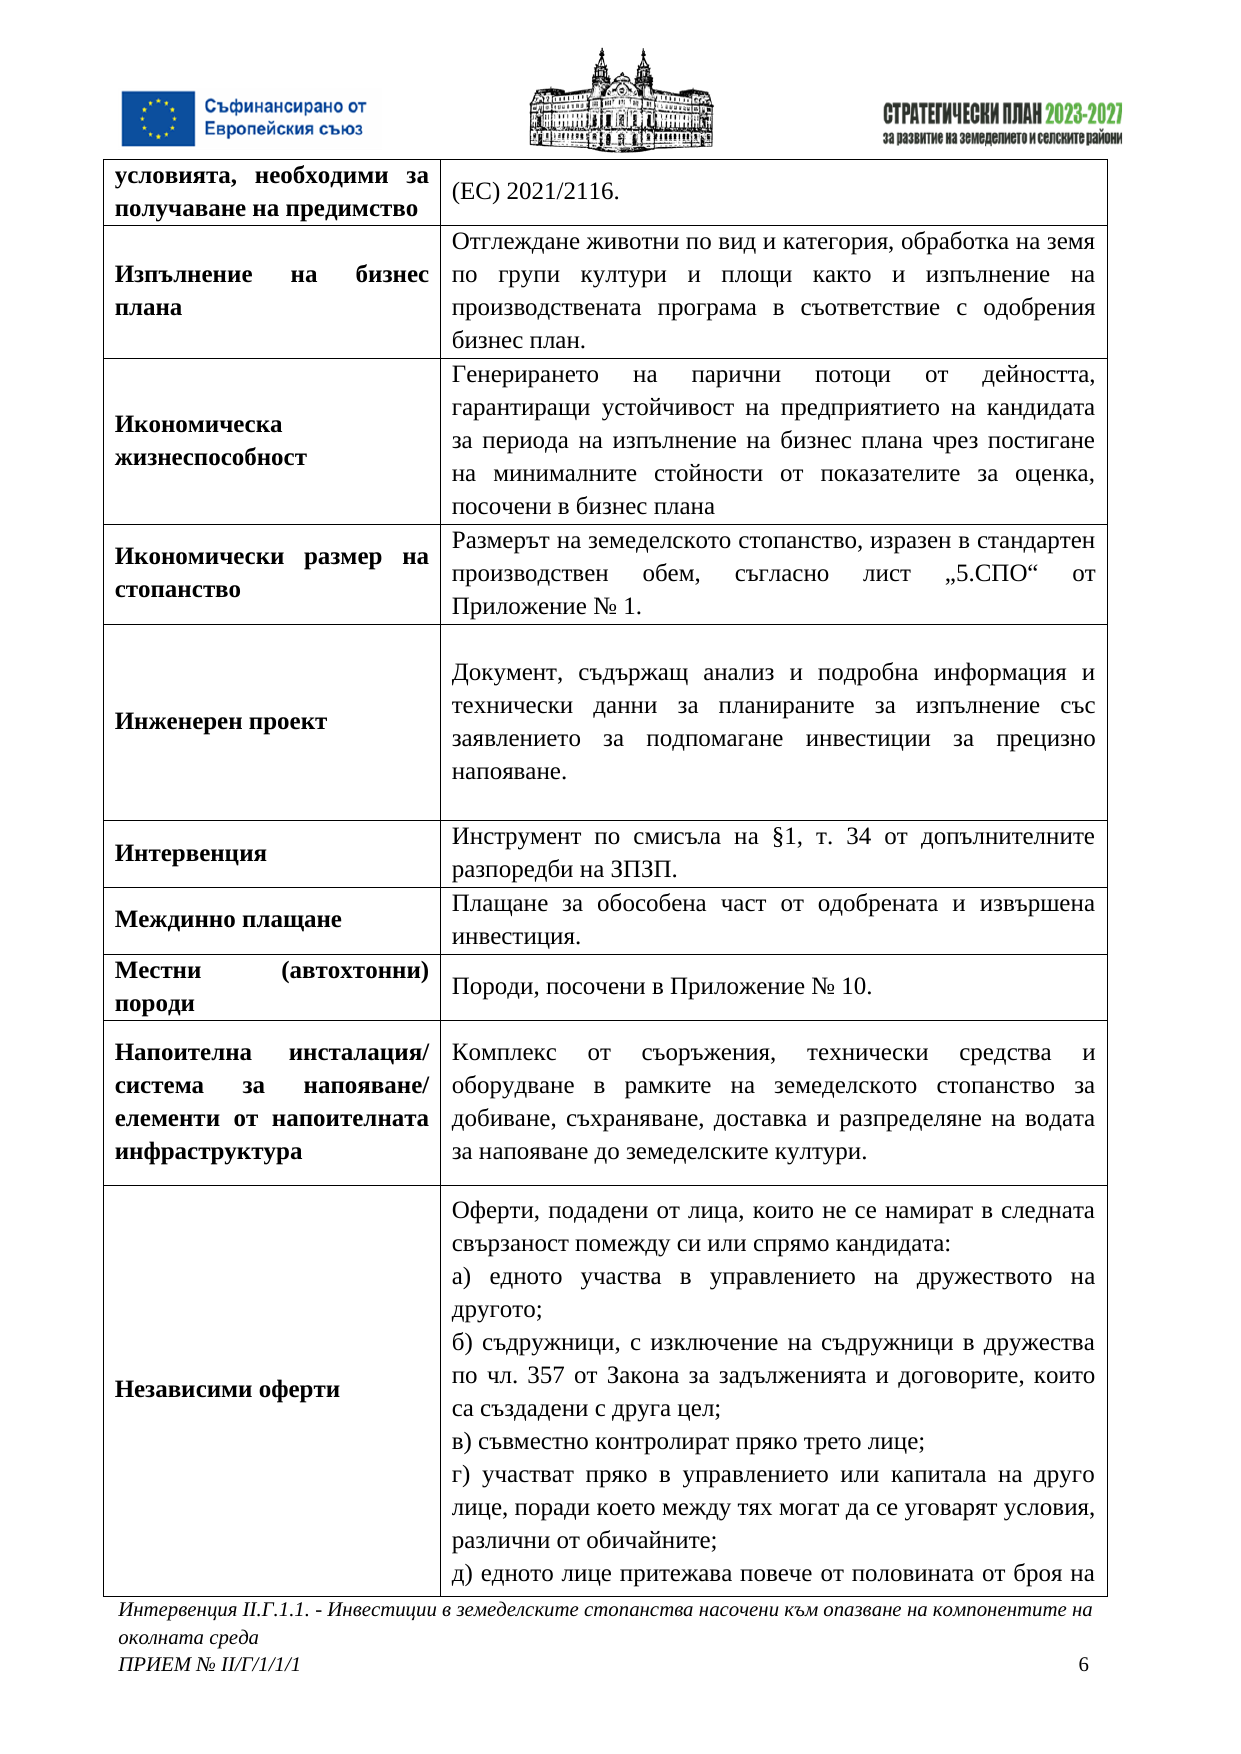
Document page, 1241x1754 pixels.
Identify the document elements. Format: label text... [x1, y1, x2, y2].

table_cell Икономическа жизнеспособност [104, 359, 440, 524]
table_cell Независими оферти [104, 1186, 440, 1596]
table_cell Размерът на земеделското стопанство, изразен в стандартен производствен обем, съгласно лист „5.СПО“ от Приложение № 1. [441, 525, 1107, 623]
table_cell Инженерен проект [104, 625, 440, 820]
table_cell Комплекс от съоръжения, технически средства и оборудване в рамките на земеделското стопанство за добиване, съхраняване, доставка и разпределяне на водата за напояване до земеделските култури. [441, 1021, 1107, 1184]
table_cell Интервенция [104, 821, 440, 887]
table_cell Всяко установено условие, съгласно чл. 62 от Регламент (ЕС) 2021/2116. [441, 160, 1107, 225]
table_cell Местни (автохтонни) породи [104, 955, 440, 1020]
table_cell Документ, съдържащ анализ и подробна информация и технически данни за планираните за изпълнение със заявлението за подпомагане инвестиции за прецизно напояване. [441, 625, 1107, 820]
table_cell Напоителна инсталация/ система за напояване/ елементи от напоителната инфраструктура [104, 1021, 440, 1184]
table_cell Изпълнение на бизнес плана [104, 226, 440, 358]
table_cell Икономически размер на стопанство [104, 525, 440, 623]
table_cell Междинно плащане [104, 888, 440, 954]
table_cell Инструмент по смисъла на §1, т. 34 от допълнителните разпоредби на ЗПЗП. [441, 821, 1107, 887]
table_cell Изкуствено създаване на условията, необходими за получаване на предимство [104, 160, 440, 225]
table_cell Генерирането на парични потоци от дейността, гарантиращи устойчивост на предприятието на кандидата за периода на изпълнение на бизнес плана чрез постигане на минималните стойности от показателите за оценка, посочени в бизнес плана [441, 359, 1107, 524]
table_cell Плащане за обособена част от одобрената и извършена инвестиция. [441, 888, 1107, 954]
table_cell Отглеждане животни по вид и категория, обработка на земя по групи култури и площи както и изпълнение на производствената програма в съответствие с одобрения бизнес план. [441, 226, 1107, 358]
picture [118, 44, 1123, 159]
table_cell Породи, посочени в Приложение № 10. [441, 955, 1107, 1020]
